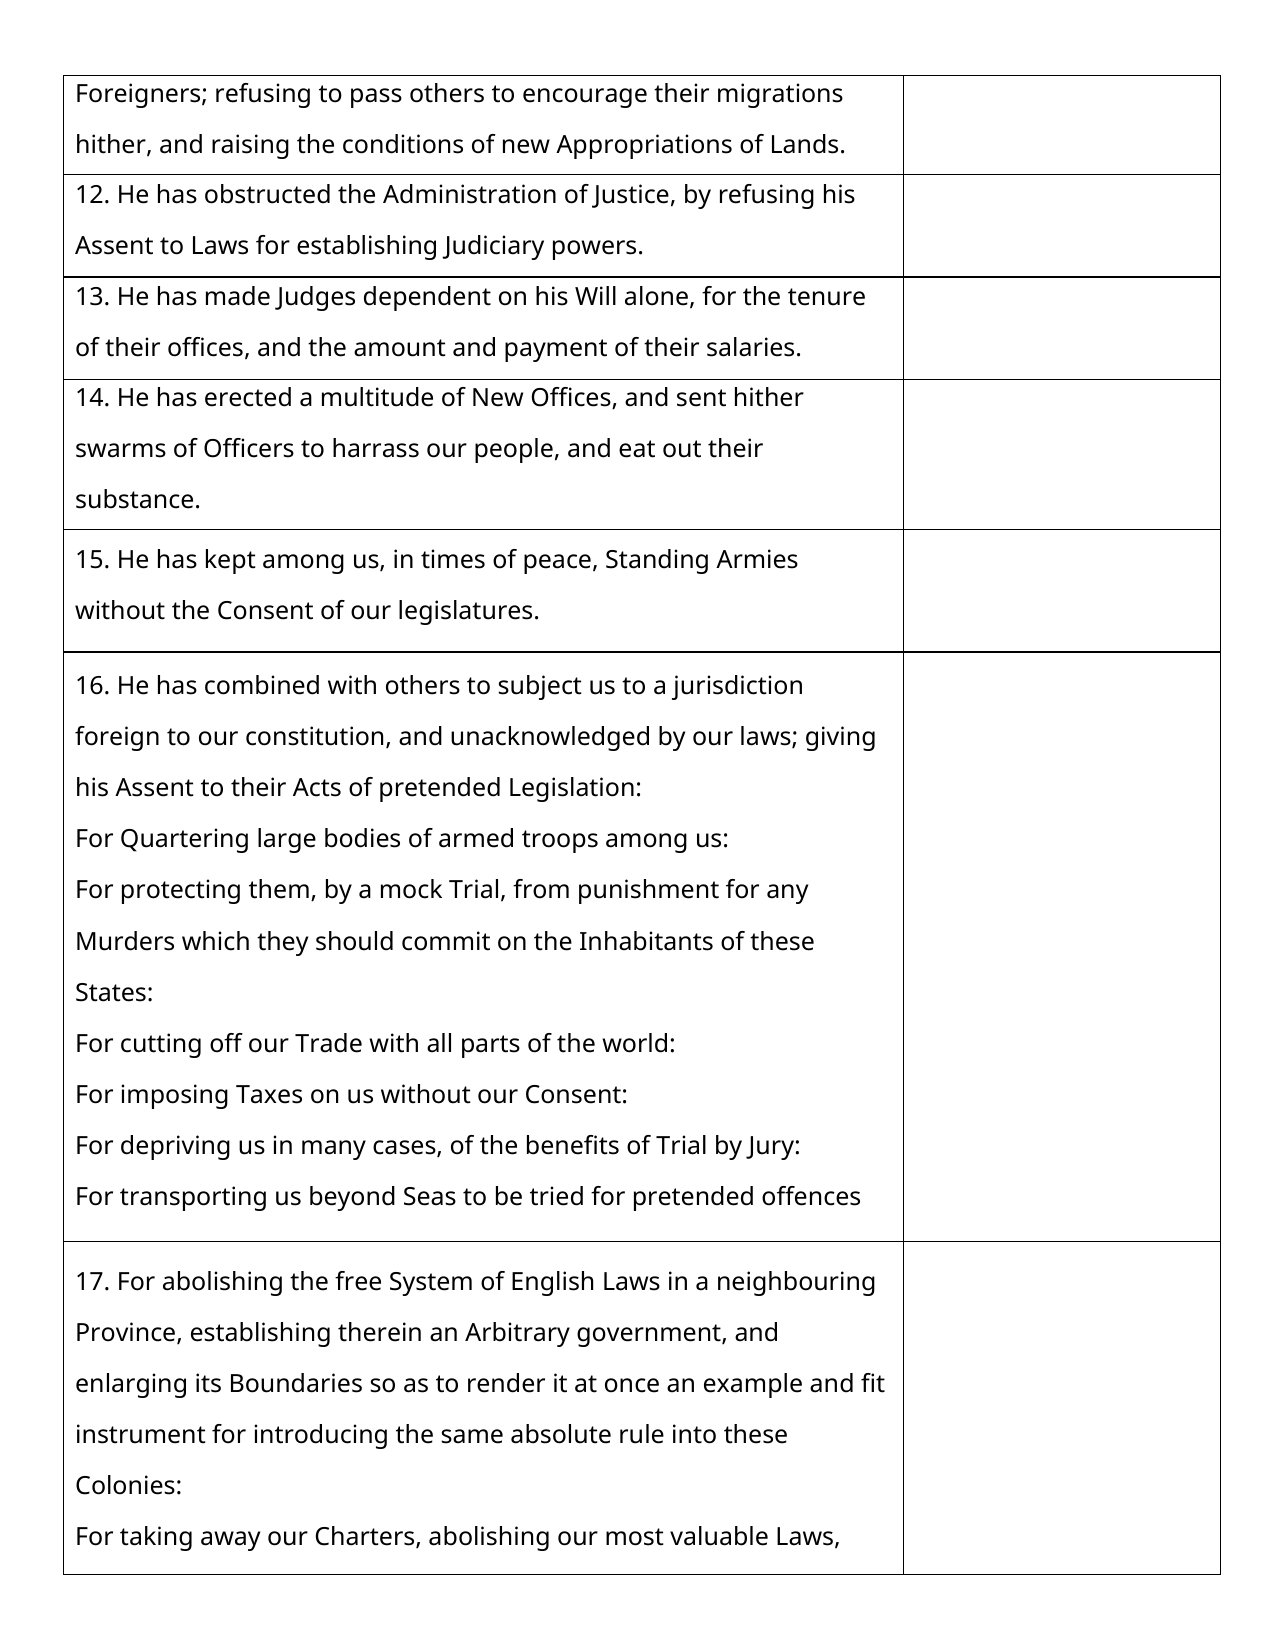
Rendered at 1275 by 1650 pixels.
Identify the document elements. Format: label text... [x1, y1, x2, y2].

table_cell 13. He has made Judges dependent on his Will alone, for the tenure of their offices, and the amount and payment of their salaries. [64, 278, 903, 378]
table_cell 16. He has combined with others to subject us to a jurisdiction foreign to our constitution, and unacknowledged by our laws; giving his Assent to their Acts of pretended Legislation: For Quartering large bodies of armed troops among us: For protecting them, by a mock Trial, from punishment for any Murders which they should commit on the Inhabitants of these States: For cutting off our Trade with all parts of the world: For imposing Taxes on us without our Consent: For depriving us in many cases, of the benefits of Trial by Jury: For transporting us beyond Seas to be tried for pretended offences [64, 653, 903, 1241]
table_cell [904, 653, 1220, 1241]
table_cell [64, 1242, 903, 1574]
table_cell [904, 1242, 1220, 1574]
table_cell [904, 278, 1220, 378]
table_cell [904, 76, 1220, 174]
table_cell [904, 530, 1220, 651]
table_cell 15. He has kept among us, in times of peace, Standing Armies without the Consent of our legislatures. [64, 530, 903, 651]
table_cell [904, 175, 1220, 276]
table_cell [64, 76, 903, 174]
table_cell [904, 380, 1220, 529]
table_cell 14. He has erected a multitude of New Offices, and sent hither swarms of Officers to harrass our people, and eat out their substance. [64, 380, 903, 529]
table_cell 12. He has obstructed the Administration of Justice, by refusing his Assent to Laws for establishing Judiciary powers. [64, 175, 903, 276]
